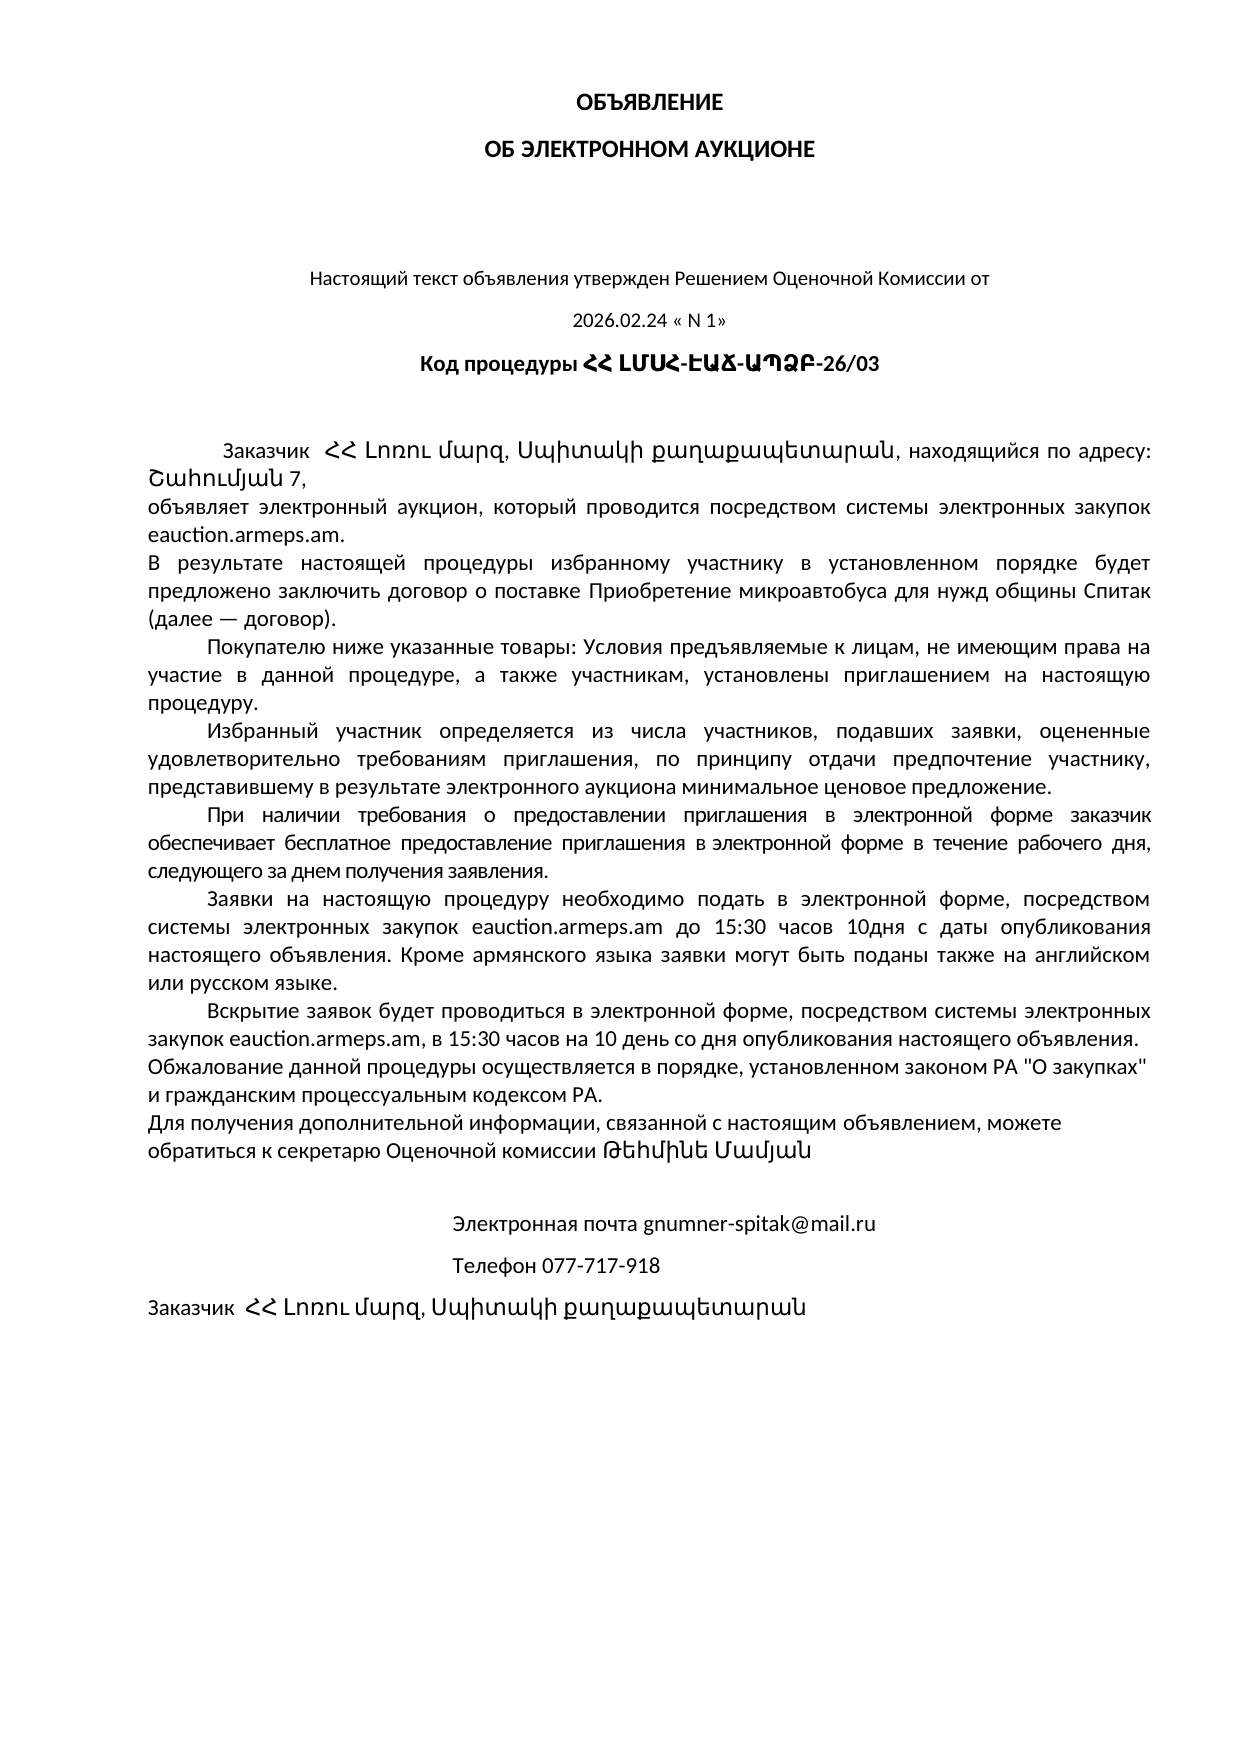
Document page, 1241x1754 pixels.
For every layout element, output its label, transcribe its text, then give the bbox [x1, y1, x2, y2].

text ОБЪЯВЛЕНИЕ [148, 86, 1152, 117]
text Заказчик ՀՀ Լոռու մարզ, Սպիտակի քաղաքապետարան [148, 1293, 1152, 1321]
text Для получения дополнительной информации, связанной с настоящим объявлением, можете обратиться к секретарю Оценочной комиссии Թեհմինե Մամյան [148, 1108, 1152, 1164]
text Обжалование данной процедуры осуществляется в порядке, установленном законом РА "О закупках" и гражданским процессуальным кодексом РА. [148, 1052, 1152, 1108]
text Настоящий текст объявления утвержден Решением Оценочной Комиссии от [148, 265, 1152, 290]
text объявляет электронный аукцион, который проводится посредством системы электронных закупок eauction.armeps.am. [148, 492, 1152, 548]
text 2026.02.24 « N 1» [148, 307, 1152, 332]
text Покупателю ниже указанные товары: Условия предъявляемые к лицам, не имеющим права на участие в данной процедуре, а также участникам, установлены приглашением на настоящую процедуру. [148, 632, 1152, 716]
text Избранный участник определяется из числа участников, подавших заявки, оцененные удовлетворительно требованиям приглашения, по принципу отдачи предпочтение участнику, представившему в результате электронного аукциона минимальное ценовое предложение. [148, 716, 1152, 800]
text Телефон 077-717-918 [148, 1251, 1152, 1279]
text Вскрытие заявок будет проводиться в электронной форме, посредством системы электронных закупок eauction.armeps.am, в 15:30 часов на 10 день со дня опубликования настоящего объявления. [148, 996, 1152, 1052]
text Электронная почта gnumner-spitak@mail.ru [148, 1209, 1152, 1237]
text При наличии требования о предоставлении приглашения в электронной форме заказчик обеспечивает бесплатное предоставление приглашения в электронной форме в течение рабочего дня, следующего за днем получения заявления. [148, 800, 1152, 884]
text ОБ ЭЛЕКТРОННОМ АУКЦИОНЕ [148, 134, 1152, 164]
text Код процедуры ՀՀ ԼՄՍՀ-ԷԱՃ-ԱՊՁԲ-26/03 [148, 349, 1152, 377]
text Заявки на настоящую процедуру необходимо подать в электронной форме, посредством системы электронных закупок eauction.armeps.am до 15:30 часов 10дня с даты опубликования настоящего объявления. Кроме армянского языка заявки могут быть поданы также на английском или русском языке. [148, 884, 1152, 996]
text В результате настоящей процедуры избранному участнику в установленном порядке будет предложено заключить договор о поставке Приобретение микроавтобуса для нужд общины Спитак (далее — договор). [148, 548, 1152, 632]
text Заказчик ՀՀ Լոռու մարզ, Սպիտակի քաղաքապետարան, находящийся по адресу: Շահումյան 7, [148, 436, 1152, 492]
